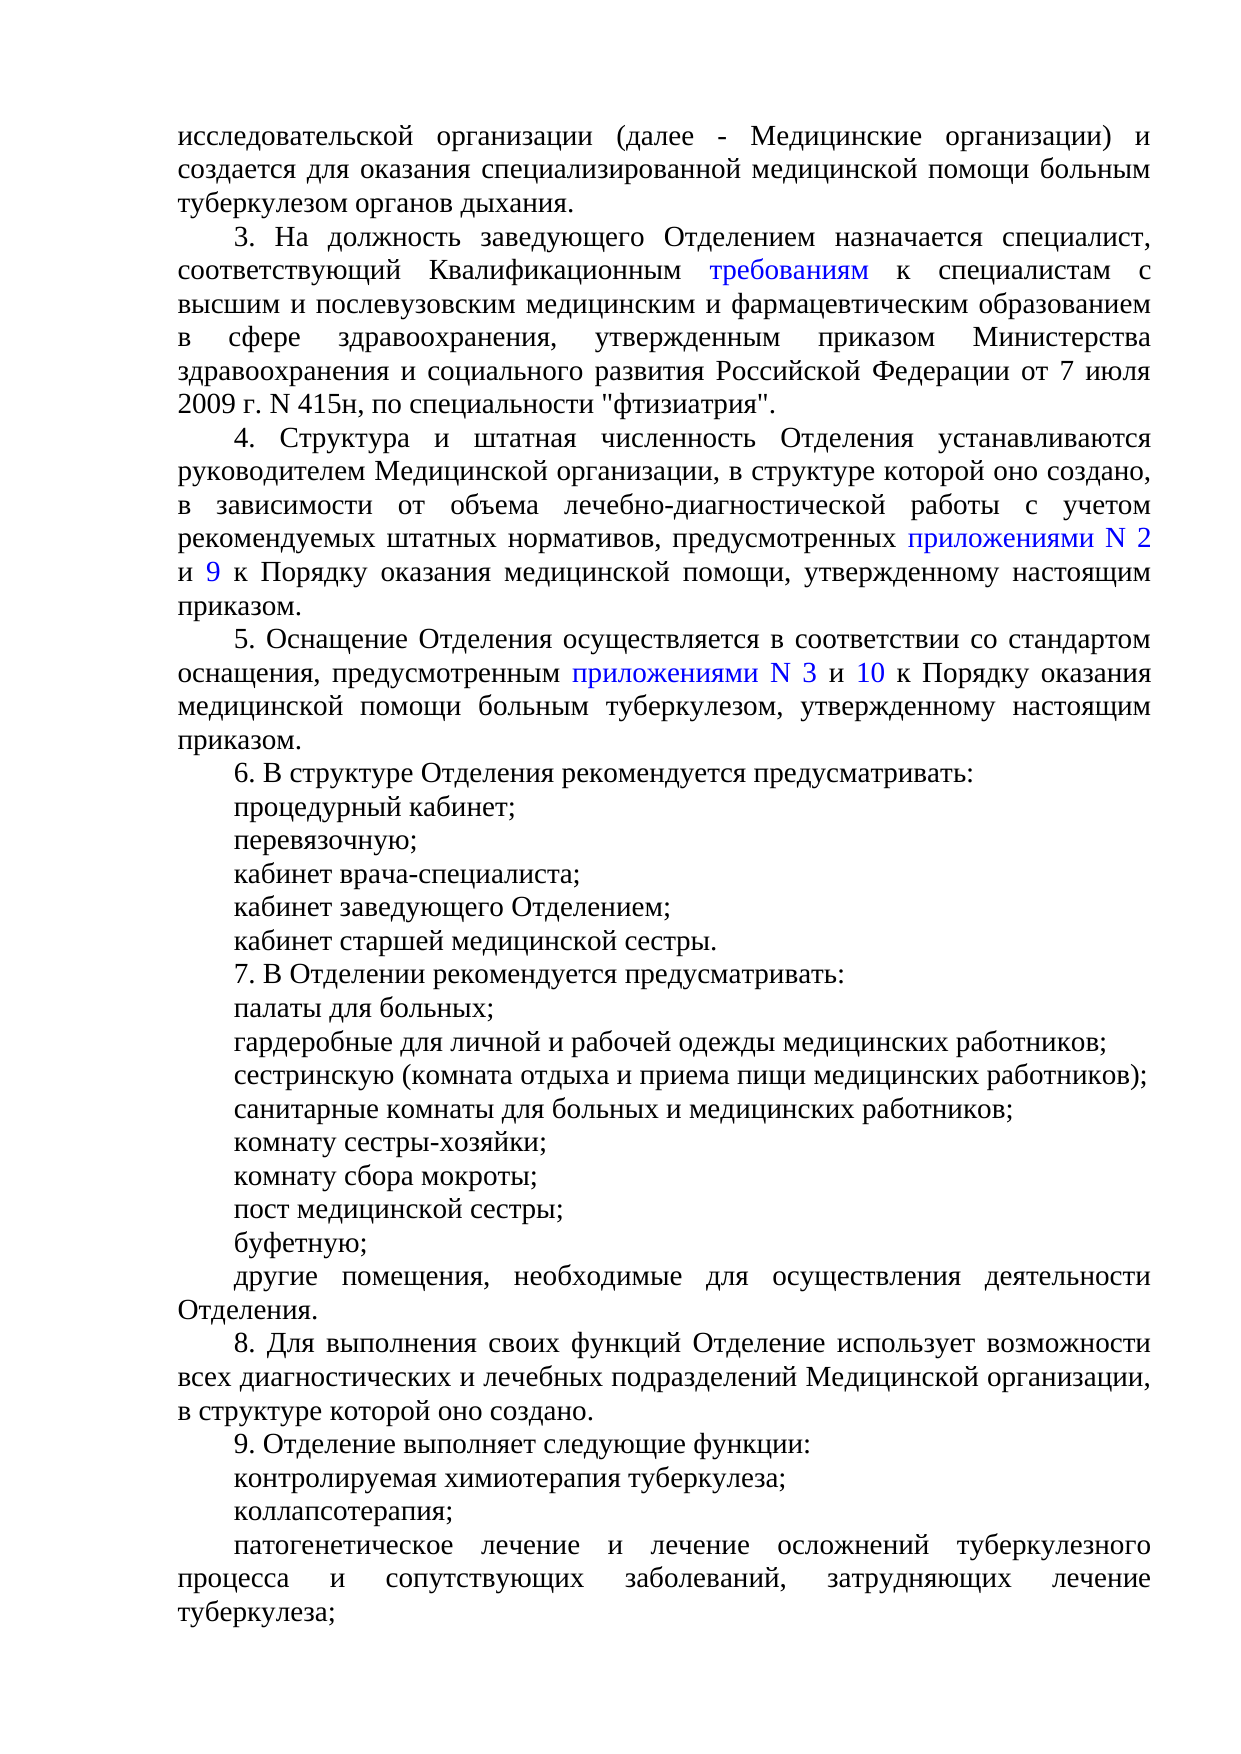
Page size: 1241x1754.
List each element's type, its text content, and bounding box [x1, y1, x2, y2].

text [177, 118, 1152, 219]
text комнату сестры-хозяйки; [177, 1124, 1152, 1158]
text кабинет заведующего Отделением; [177, 889, 1152, 923]
text буфетную; [177, 1225, 1152, 1258]
text 7. В Отделении рекомендуется предусматривать: [177, 957, 1152, 990]
text процедурный кабинет; [177, 789, 1152, 822]
text пост медицинской сестры; [177, 1191, 1152, 1225]
text 6. В структуре Отделения рекомендуется предусматривать: [177, 755, 1152, 789]
text кабинет старшей медицинской сестры. [177, 923, 1152, 957]
text 5. Оснащение Отделения осуществляется в соответствии со стандартом оснащения, предусмотренным приложениями N 3 и 10 к Порядку оказания медицинской помощи больным туберкулезом, утвержденному настоящим приказом. [177, 621, 1152, 755]
text контролируемая химиотерапия туберкулеза; [177, 1460, 1152, 1493]
text коллапсотерапия; [177, 1493, 1152, 1527]
text 4. Структура и штатная численность Отделения устанавливаются руководителем Медицинской организации, в структуре которой оно создано, в зависимости от объема лечебно-диагностической работы с учетом рекомендуемых штатных нормативов, предусмотренных приложениями N 2 и 9 к Порядку оказания медицинской помощи, утвержденному настоящим приказом. [177, 420, 1152, 621]
text палаты для больных; [177, 990, 1152, 1024]
text комнату сбора мокроты; [177, 1158, 1152, 1191]
text 8. Для выполнения своих функций Отделение использует возможности всех диагностических и лечебных подразделений Медицинской организации, в структуре которой оно создано. [177, 1326, 1152, 1426]
text другие помещения, необходимые для осуществления деятельности Отделения. [177, 1258, 1152, 1326]
text перевязочную; [177, 822, 1152, 856]
text гардеробные для личной и рабочей одежды медицинских работников; [177, 1024, 1152, 1057]
text санитарные комнаты для больных и медицинских работников; [177, 1091, 1152, 1124]
text 3. На должность заведующего Отделением назначается специалист, соответствующий Квалификационным требованиям к специалистам с высшим и послевузовским медицинским и фармацевтическим образованием в сфере здравоохранения, утвержденным приказом Министерства здравоохранения и социального развития Российской Федерации от 7 июля 2009 г. N 415н, по специальности "фтизиатрия". [177, 219, 1152, 420]
text сестринскую (комната отдыха и приема пищи медицинских работников); [177, 1057, 1152, 1091]
text патогенетическое лечение и лечение осложнений туберкулезного процесса и сопутствующих заболеваний, затрудняющих лечение туберкулеза; [177, 1527, 1152, 1627]
text кабинет врача-специалиста; [177, 856, 1152, 889]
text 9. Отделение выполняет следующие функции: [177, 1426, 1152, 1460]
